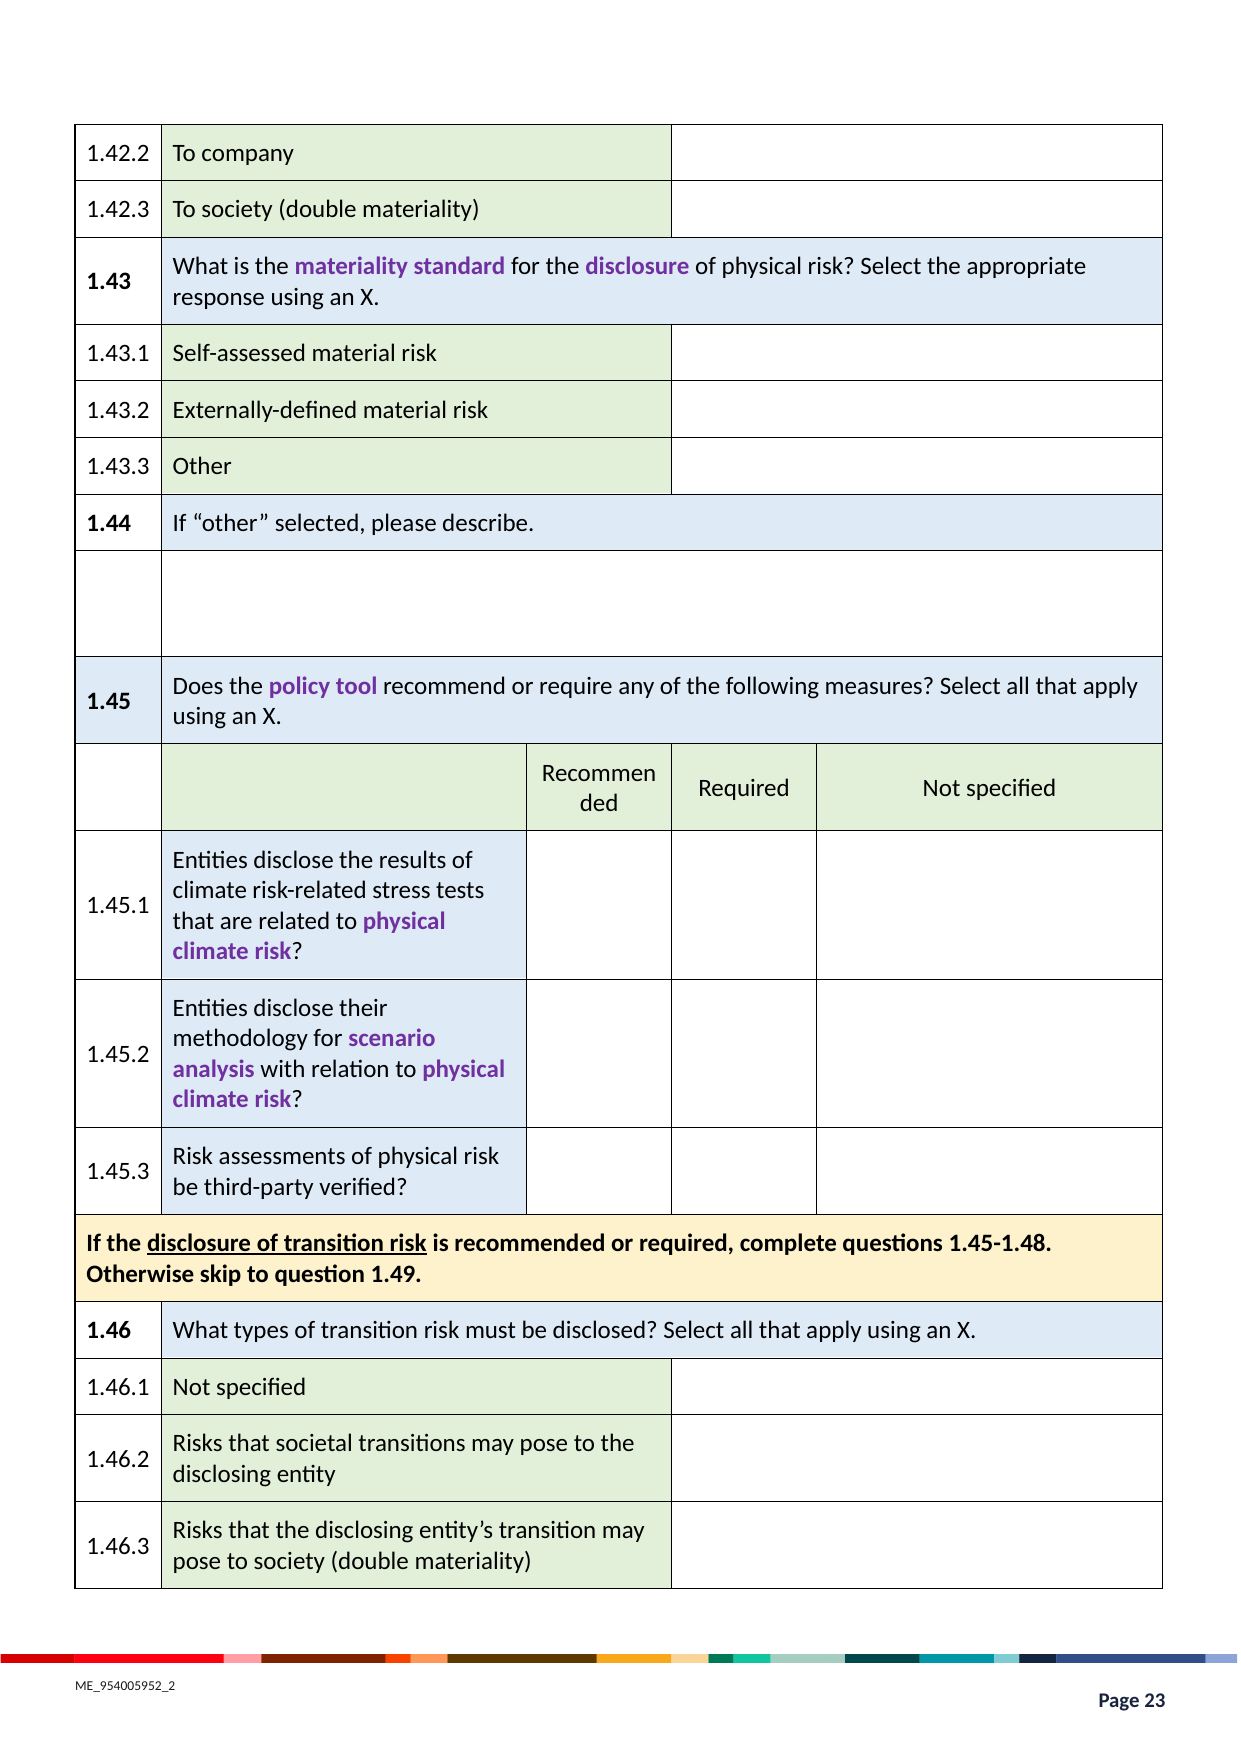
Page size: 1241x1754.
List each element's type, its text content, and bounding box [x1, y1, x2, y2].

table_cell What is the materiality standard for the disclosure of physical risk? Select the appropriate response using an X. [162, 238, 1162, 324]
table_cell If the disclosure of transition risk is recommended or required, complete questions 1.45-1.48. Otherwise skip to question 1.49. [76, 1215, 1162, 1301]
table_cell Entities disclose the results of climate risk-related stress tests that are related to physical climate risk? [162, 831, 526, 978]
table_cell 1.46.2 [76, 1415, 161, 1501]
table_cell [672, 181, 1162, 237]
table_cell 1.44 [76, 495, 161, 550]
table_cell [672, 831, 816, 978]
table_cell [672, 381, 1162, 437]
table_cell [76, 744, 161, 830]
table_cell 1.45 [76, 657, 161, 743]
table_cell 1.45.2 [76, 980, 161, 1127]
table_cell Not specified [817, 744, 1162, 830]
picture [0, 1654, 1236, 1663]
table_cell 1.46.3 [76, 1502, 161, 1588]
table_cell [672, 438, 1162, 493]
table_cell 1.46 [76, 1302, 161, 1357]
table_cell [672, 125, 1162, 180]
table_cell 1.43.3 [76, 438, 161, 493]
table_cell To company [162, 125, 671, 180]
table_cell Required [672, 744, 816, 830]
table_cell Not specified [162, 1359, 671, 1414]
table_cell [527, 980, 671, 1127]
table_cell 1.43.2 [76, 381, 161, 437]
table_cell Risk assessments of physical risk be third-party verified? [162, 1128, 526, 1214]
table_cell [817, 980, 1162, 1127]
table_cell Risks that the disclosing entity’s transition may pose to society (double materiality) [162, 1502, 671, 1588]
table_cell 1.42.3 [76, 181, 161, 237]
table_cell [162, 551, 1162, 656]
table_cell 1.45.1 [76, 831, 161, 978]
table_cell 1.43.1 [76, 325, 161, 380]
table_cell What types of transition risk must be disclosed? Select all that apply using an X. [162, 1302, 1162, 1357]
table_cell [672, 1502, 1162, 1588]
table_cell [672, 1128, 816, 1214]
table_cell 1.43 [76, 238, 161, 324]
table_cell 1.45.3 [76, 1128, 161, 1214]
table_cell To society (double materiality) [162, 181, 671, 237]
table_cell [672, 1415, 1162, 1501]
table_cell 1.46.1 [76, 1359, 161, 1414]
table_cell Does the policy tool recommend or require any of the following measures? Select all that apply using an X. [162, 657, 1162, 743]
table_cell [672, 980, 816, 1127]
table_cell [527, 831, 671, 978]
table_cell [162, 744, 526, 830]
table_cell Self-assessed material risk [162, 325, 671, 380]
table_cell [76, 551, 161, 656]
table_cell If “other” selected, please describe. [162, 495, 1162, 550]
table_cell Other [162, 438, 671, 493]
table_cell Risks that societal transitions may pose to the disclosing entity [162, 1415, 671, 1501]
table_cell [527, 1128, 671, 1214]
table_cell Externally-defined material risk [162, 381, 671, 437]
table_cell [672, 325, 1162, 380]
table_cell [817, 831, 1162, 978]
table_cell Entities disclose their methodology for scenario analysis with relation to physical climate risk? [162, 980, 526, 1127]
table_cell 1.42.2 [76, 125, 161, 180]
table_cell Recommended [527, 744, 671, 830]
table_cell [672, 1359, 1162, 1414]
table_cell [817, 1128, 1162, 1214]
